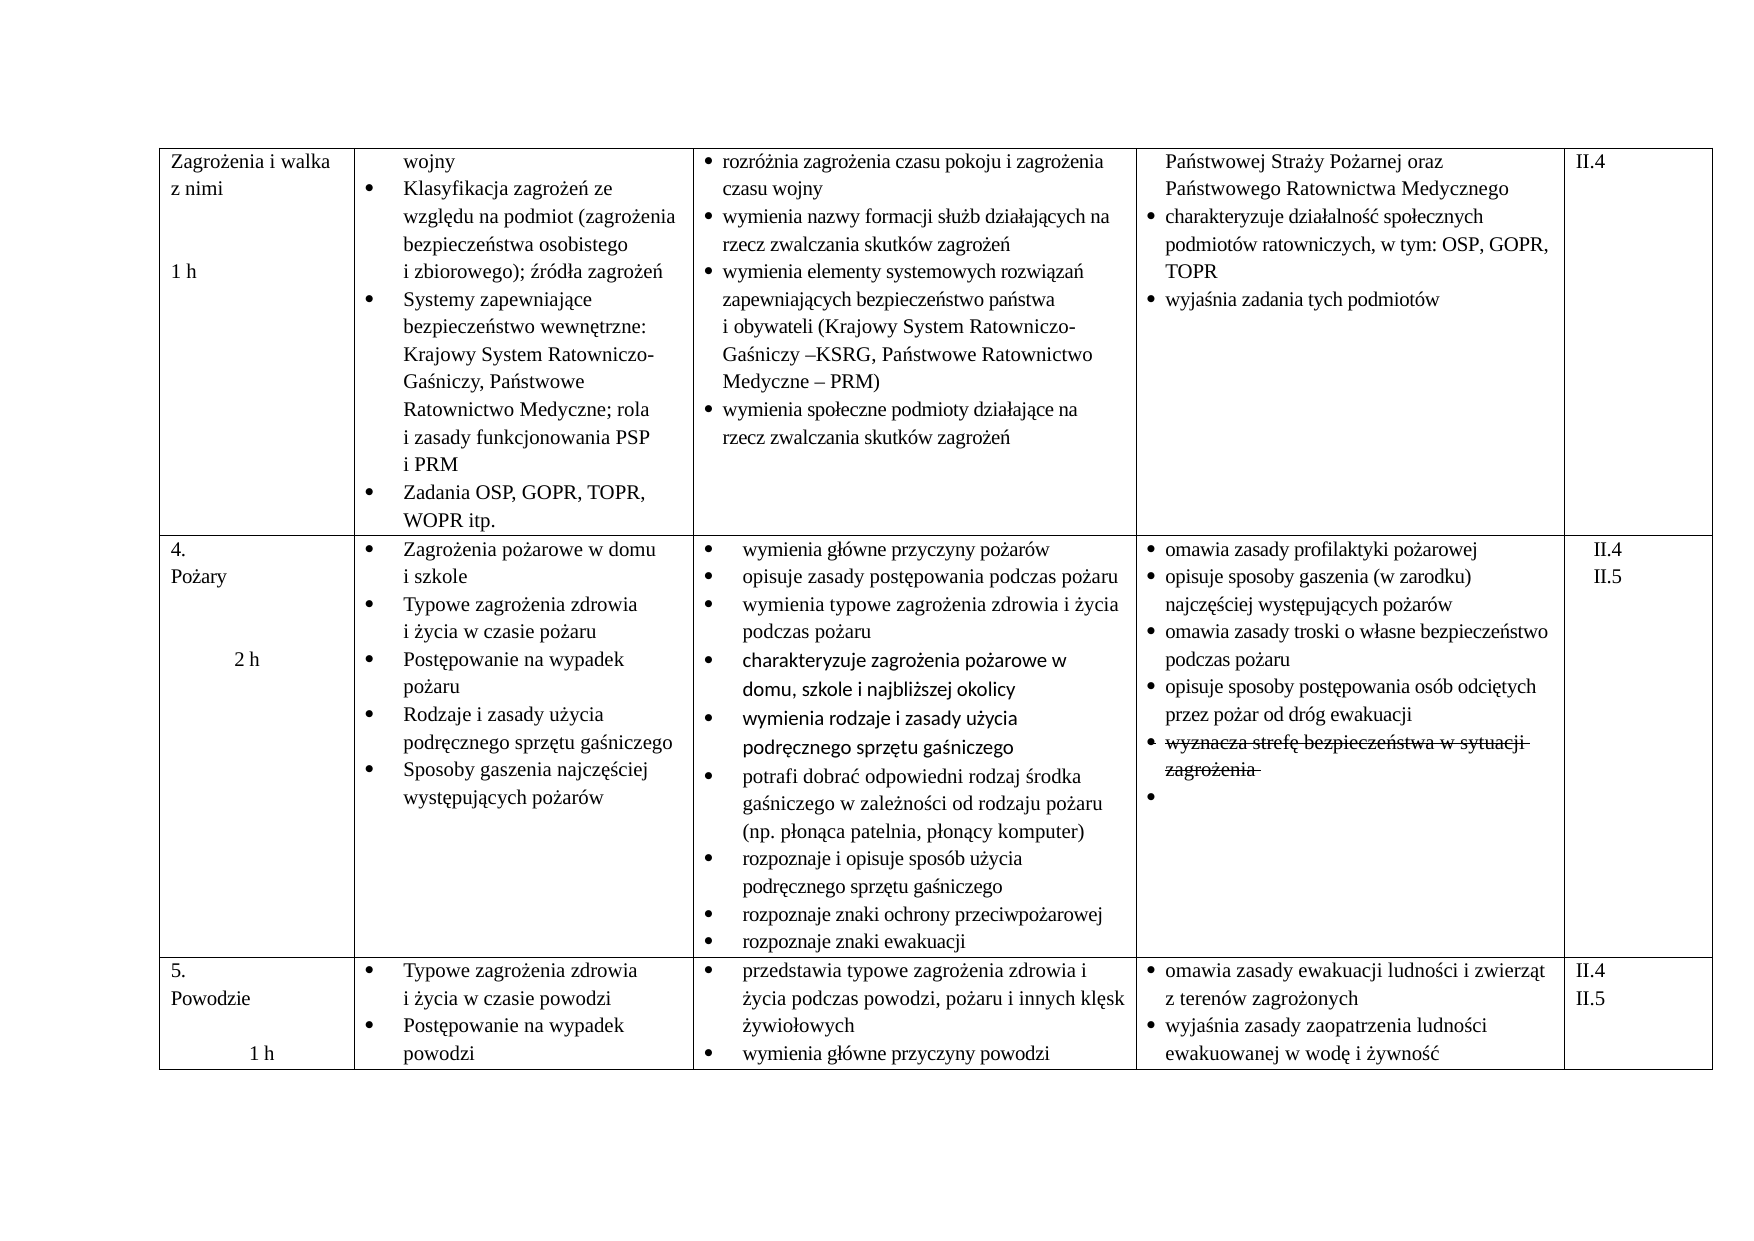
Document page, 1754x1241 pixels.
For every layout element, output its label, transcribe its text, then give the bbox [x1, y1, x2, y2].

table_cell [1137, 149, 1564, 535]
table_cell 4. Pożary 2 h [160, 536, 354, 957]
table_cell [694, 958, 1136, 1068]
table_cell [1137, 958, 1564, 1068]
table_cell II.1 II.4 [1565, 149, 1712, 535]
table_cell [355, 958, 693, 1068]
table_cell II.4 II.5 [1565, 958, 1712, 1068]
table_cell wymienia główne przyczyny pożarów opisuje zasady postępowania podczas pożaru wymienia typowe zagrożenia zdrowia i życia podczas pożaru charakteryzuje zagrożenia pożarowe w domu, szkole i najbliższej okolicy wymienia rodzaje i zasady użycia podręcznego sprzętu gaśniczego potrafi dobrać odpowiedni rodzaj środka gaśniczego w zależności od rodzaju pożaru (np. płonąca patelnia, płonący komputer) rozpoznaje i opisuje sposób użycia podręcznego sprzętu gaśniczego rozpoznaje znaki ochrony przeciwpożarowej rozpoznaje znaki ewakuacji [694, 536, 1136, 957]
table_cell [160, 149, 354, 535]
table_cell Zagrożenia pożarowe w domu i szkole Typowe zagrożenia zdrowia i życia w czasie pożaru Postępowanie na wypadek pożaru Rodzaje i zasady użycia podręcznego sprzętu gaśniczego Sposoby gaszenia najczęściej występujących pożarów [355, 536, 693, 957]
table_cell II.4 II.5 [1565, 536, 1712, 957]
table_cell 5. Powodzie 1 h [160, 958, 354, 1068]
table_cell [694, 149, 1136, 535]
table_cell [355, 149, 693, 535]
table_cell omawia zasady profilaktyki pożarowej opisuje sposoby gaszenia (w zarodku) najczęściej występujących pożarów omawia zasady troski o własne bezpieczeństwo podczas pożaru opisuje sposoby postępowania osób odciętych przez pożar od dróg ewakuacji wyznacza strefę bezpieczeństwa w sytuacji zagrożenia [1137, 536, 1564, 957]
